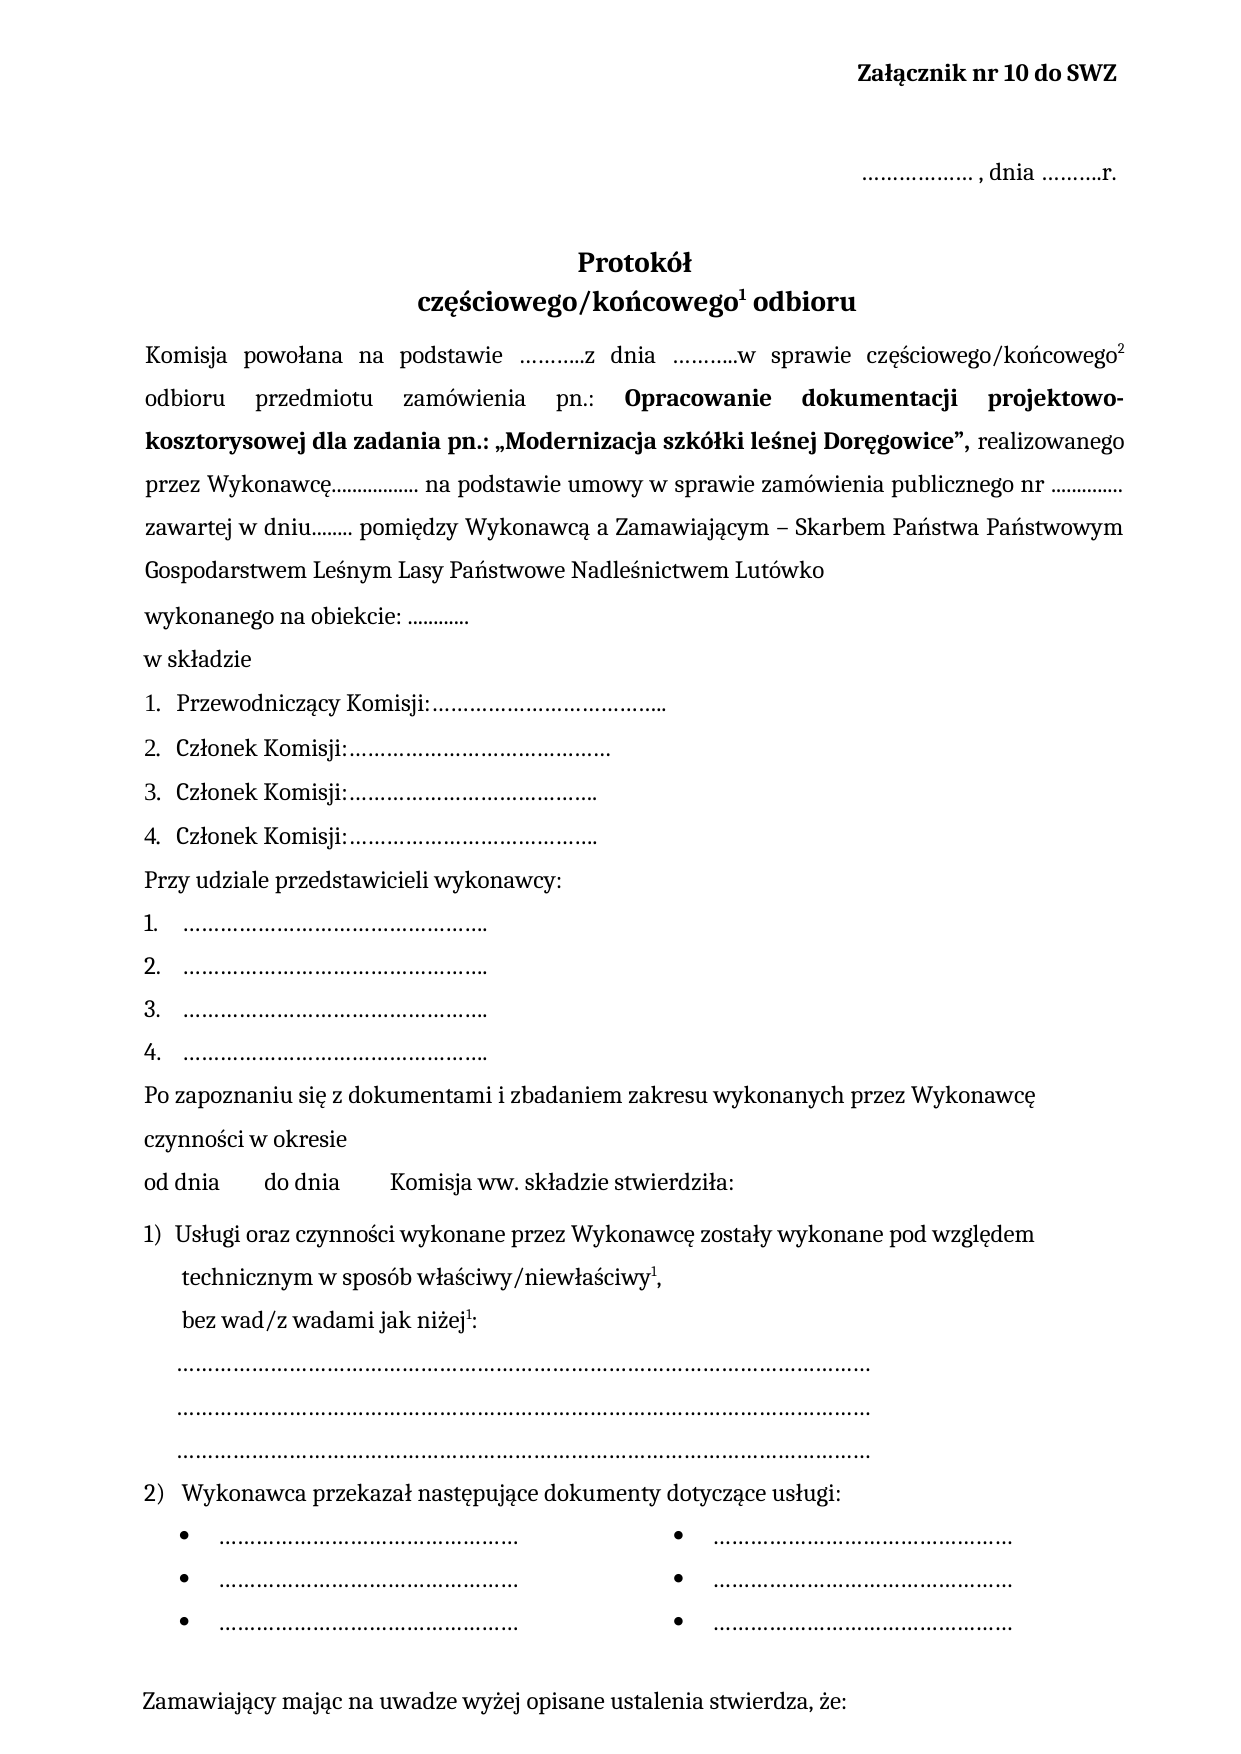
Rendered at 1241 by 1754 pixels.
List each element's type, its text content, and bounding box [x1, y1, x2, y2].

text Przy udziale przedstawicieli wykonawcy: [144, 866, 1124, 894]
text ……………… , dnia ……….r. [345, 158, 1117, 187]
text Komisja powołana na podstawie ………..z dnia ………..w sprawie częściowego/końcowego2 odbioru przedmiotu zamówienia pn.: Opracowanie dokumentacji projektowo-kosztorysowej dla zadania pn.: „Modernizacja szkółki leśnej Doręgowice”, realizowanego przez Wykonawcę................. na podstawie umowy w sprawie zamówienia publicznego nr .............. zawartej w dniu........ pomiędzy Wykonawcą a Zamawiającym – Skarbem Państwa Państwowym Gospodarstwem Leśnym Lasy Państwowe Nadleśnictwem Lutówko [145, 341, 1124, 585]
text w składzie [144, 645, 1124, 674]
text Zamawiający mając na uwadze wyżej opisane ustalenia stwierdza, że: [142, 1684, 1124, 1716]
list Usługi oraz czynności wykonane przez Wykonawcę zostały wykonane pod względem technicznym w sposób właściwy/niewłaściwy1, [144, 1220, 1124, 1292]
list ………………………………………… [674, 1608, 1124, 1637]
list ………………………………………… [674, 1522, 1124, 1551]
text Protokół [345, 246, 925, 280]
text od dnia do dnia Komisja ww. składzie stwierdziła: [144, 1168, 1124, 1196]
list ………………………………………… [674, 1565, 1124, 1594]
text częściowego/końcowego1 odbioru [142, 285, 1132, 318]
list …………………………………………. [144, 995, 1124, 1024]
text Po zapoznaniu się z dokumentami i zbadaniem zakresu wykonanych przez Wykonawcę czynności w okresie [144, 1081, 1124, 1153]
list Członek Komisji:…………………………………. [144, 821, 1124, 851]
text ………………………………………………………………………………………………… [175, 1349, 1124, 1378]
list …………………………………………. [144, 1038, 1124, 1067]
list Członek Komisji:…………………………………. [144, 777, 1124, 807]
text wykonanego na obiekcie: ............ [145, 602, 1124, 631]
text ………………………………………………………………………………………………… [175, 1392, 1124, 1421]
list ………………………………………… [180, 1565, 630, 1594]
list Członek Komisji:…………………………………… [144, 733, 1124, 762]
list Wykonawca przekazał następujące dokumenty dotyczące usługi: [144, 1479, 1124, 1507]
list ………………………………………… [180, 1608, 630, 1637]
list …………………………………………. [144, 909, 1124, 938]
list …………………………………………. [144, 952, 1124, 981]
list bez wad/z wadami jak niżej1: [181, 1306, 1124, 1335]
text Załącznik nr 10 do SWZ [345, 59, 1117, 121]
list ………………………………………… [180, 1522, 630, 1551]
list Przewodniczący Komisji:……………………………….. [144, 688, 1124, 718]
text ………………………………………………………………………………………………… [175, 1436, 1124, 1464]
